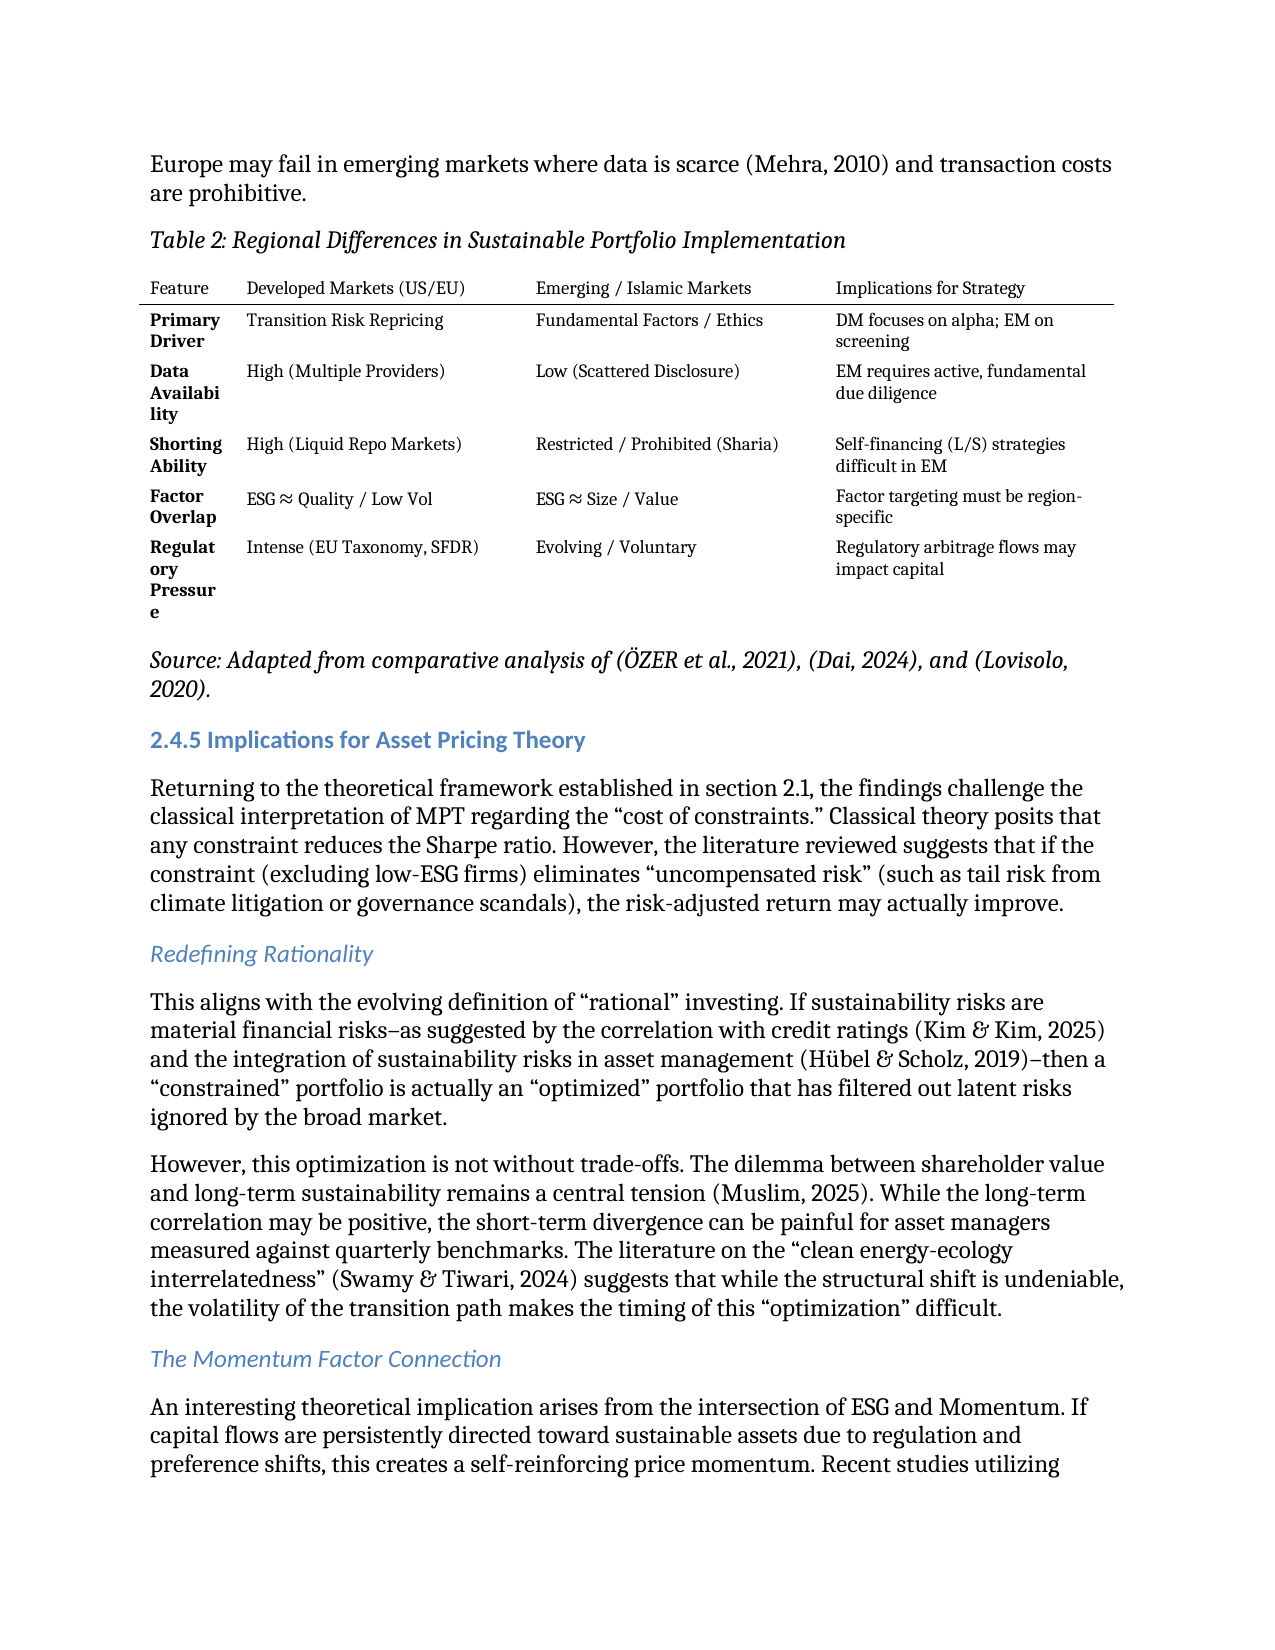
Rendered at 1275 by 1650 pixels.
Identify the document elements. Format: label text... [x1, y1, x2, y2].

table_cell Restricted / Prohibited (Sharia) [524, 430, 824, 481]
table_header Implications for Strategy [824, 274, 1114, 304]
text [150, 1392, 1125, 1479]
table_cell Self-financing (L/S) strategies difficult in EM [824, 430, 1114, 481]
table_cell DM focuses on alpha; EM on screening [824, 305, 1114, 357]
table_cell Low (Scattered Disclosure) [524, 357, 824, 430]
table_cell Transition Risk Repricing [235, 305, 524, 357]
table_cell EM requires active, fundamental due diligence [824, 357, 1114, 430]
table_cell Evolving / Voluntary [524, 533, 824, 627]
table_header Developed Markets (US/EU) [235, 274, 524, 304]
text Source: Adapted from comparative analysis of (ÖZER et al., 2021), (Dai, 2024), and (Lovisolo, 2020). [150, 646, 1125, 703]
table_cell High (Multiple Providers) [235, 357, 524, 430]
table_cell ESG Size / Value [524, 481, 824, 533]
table_cell Intense (EU Taxonomy, SFDR) [235, 533, 524, 627]
text Returning to the theoretical framework established in section 2.1, the findings challenge the classical interpretation of MPT regarding the “cost of constraints.” Classical theory posits that any constraint reduces the Sharpe ratio. However, the literature reviewed suggests that if the constraint (excluding low-ESG firms) eliminates “uncompensated risk” (such as tail risk from climate litigation or governance scandals), the risk-adjusted return may actually improve. [150, 773, 1125, 917]
table_cell High (Liquid Repo Markets) [235, 430, 524, 481]
table_header Feature [139, 274, 235, 304]
subtitle Redefining Rationality [150, 938, 1125, 969]
table_cell Shorting Ability [139, 430, 235, 481]
text However, this optimization is not without trade-offs. The dilemma between shareholder value and long-term sustainability remains a central tension (Muslim, 2025). While the long-term correlation may be positive, the short-term divergence can be painful for asset managers measured against quarterly benchmarks. The literature on the “clean energy-ecology interrelatedness” (Swamy & Tiwari, 2024) suggests that while the structural shift is undeniable, the volatility of the transition path makes the timing of this “optimization” difficult. [150, 1150, 1125, 1322]
table_cell Factor Overlap [139, 481, 235, 533]
subtitle The Momentum Factor Connection [150, 1343, 1125, 1374]
table_cell Factor targeting must be region-specific [824, 481, 1114, 533]
table_cell Fundamental Factors / Ethics [524, 305, 824, 357]
text Table 2: Regional Differences in Sustainable Portfolio Implementation [150, 226, 1125, 255]
table_cell Primary Driver [139, 305, 235, 357]
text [150, 150, 1125, 207]
table_cell Data Availability [139, 357, 235, 430]
subtitle 2.4.5 Implications for Asset Pricing Theory [150, 724, 1125, 755]
text This aligns with the evolving definition of “rational” investing. If sustainability risks are material financial risks–as suggested by the correlation with credit ratings (Kim & Kim, 2025) and the integration of sustainability risks in asset management (Hübel & Scholz, 2019)–then a “constrained” portfolio is actually an “optimized” portfolio that has filtered out latent risks ignored by the broad market. [150, 987, 1125, 1131]
table_cell Regulatory Pressure [139, 533, 235, 627]
table_cell ESG Quality / Low Vol [235, 481, 524, 533]
table_header Emerging / Islamic Markets [524, 274, 824, 304]
table_cell Regulatory arbitrage flows may impact capital [824, 533, 1114, 627]
